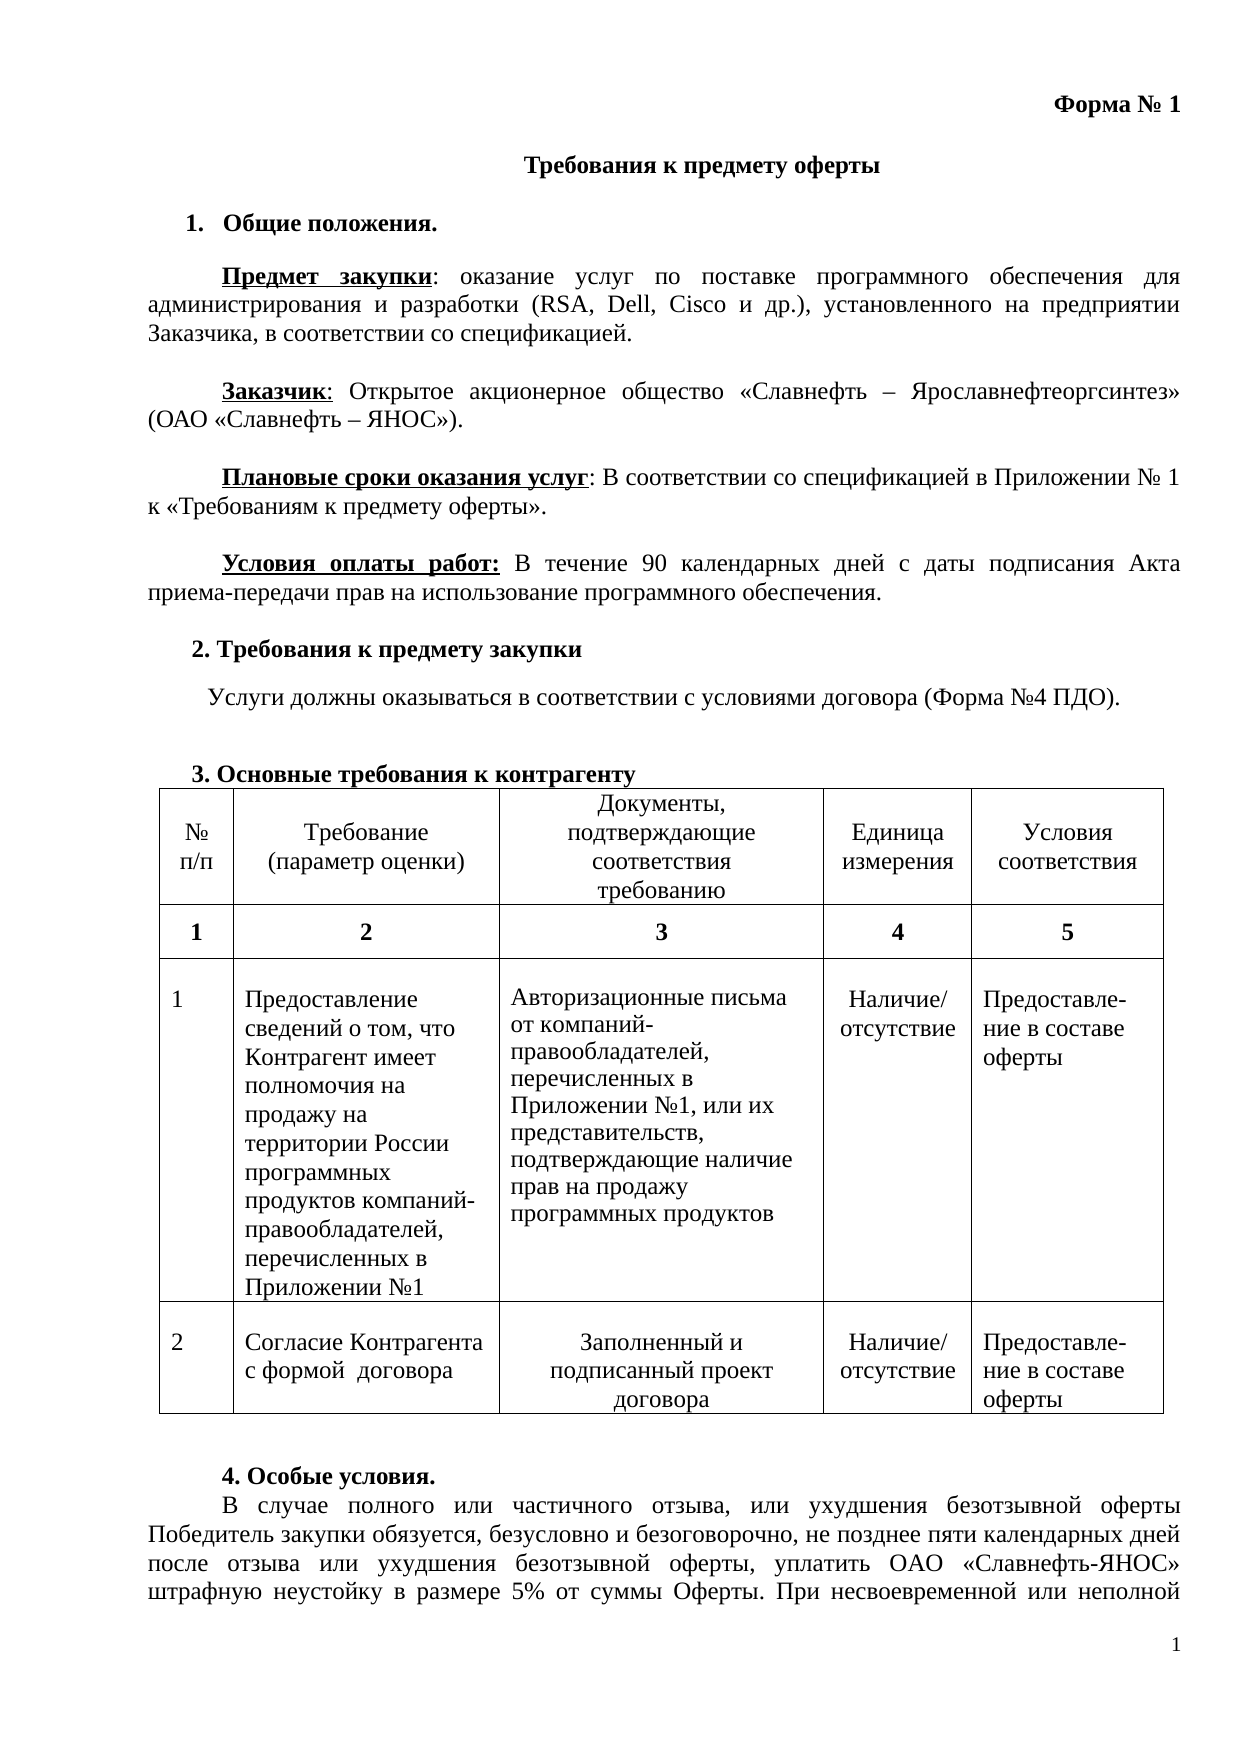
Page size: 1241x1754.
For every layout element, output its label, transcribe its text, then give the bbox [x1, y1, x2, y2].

table_header Документы, подтверждающие соответствия требованию [500, 789, 823, 903]
text Условия оплаты работ: В течение 90 календарных дней с даты подписания Акта приема-передачи прав на использование программного обеспечения. [148, 548, 1181, 606]
list Общие положения. [185, 208, 1181, 237]
table_cell Наличие/ отсутствие [824, 959, 971, 1301]
table_cell Предоставле-ние в составе оферты [972, 1302, 1163, 1413]
table_cell 1 [160, 959, 233, 1301]
table_cell Заполненный и подписанный проект договора [500, 1302, 823, 1413]
text Форма № 1 [148, 89, 1181, 117]
table_cell 1 [160, 905, 233, 958]
table_header Условия соответствия [972, 789, 1163, 903]
table_cell Предоставле-ние в составе оферты [972, 959, 1163, 1301]
table_cell Авторизационные письма от компаний-правообладателей, перечисленных в Приложении №1, или их представительств, подтверждающие наличие прав на продажу программных продуктов [500, 959, 823, 1301]
table_header Единица измерения [824, 789, 971, 903]
text 4. Особые условия. [148, 1461, 1181, 1490]
table_cell Наличие/ отсутствие [824, 1302, 971, 1413]
text Предмет закупки: оказание услуг по поставке программного обеспечения для администрирования и разработки (RSA, Dell, Cisco и др.), установленного на предприятии Заказчика, в соответствии со спецификацией. [148, 261, 1181, 347]
text Плановые сроки оказания услуг: В соответствии со спецификацией в Приложении № 1 к «Требованиям к предмету оферты». [148, 462, 1181, 519]
text Услуги должны оказываться в соответствии с условиями договора (Форма №4 ПДО). [148, 682, 1181, 711]
table_cell 3 [500, 905, 823, 958]
table_cell 2 [160, 1302, 233, 1413]
table_cell 4 [824, 905, 971, 958]
table_header Требование (параметр оценки) [234, 789, 499, 903]
table_cell 5 [972, 905, 1163, 958]
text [148, 1490, 1181, 1605]
text Требования к предмету оферты [223, 150, 1181, 179]
text 3. Основные требования к контрагенту [148, 759, 1181, 787]
table_cell Согласие Контрагента с формой договора [234, 1302, 499, 1413]
table_cell 2 [234, 905, 499, 958]
text Заказчик: Открытое акционерное общество «Славнефть – Ярославнефтеоргсинтез» (ОАО «Славнефть – ЯНОС»). [148, 376, 1181, 433]
table_header № п/п [160, 789, 233, 903]
text 2. Требования к предмету закупки [148, 634, 1181, 663]
table_cell Предоставление сведений о том, что Контрагент имеет полномочия на продажу на территории России программных продуктов компаний-правообладателей, перечисленных в Приложении №1 [234, 959, 499, 1301]
